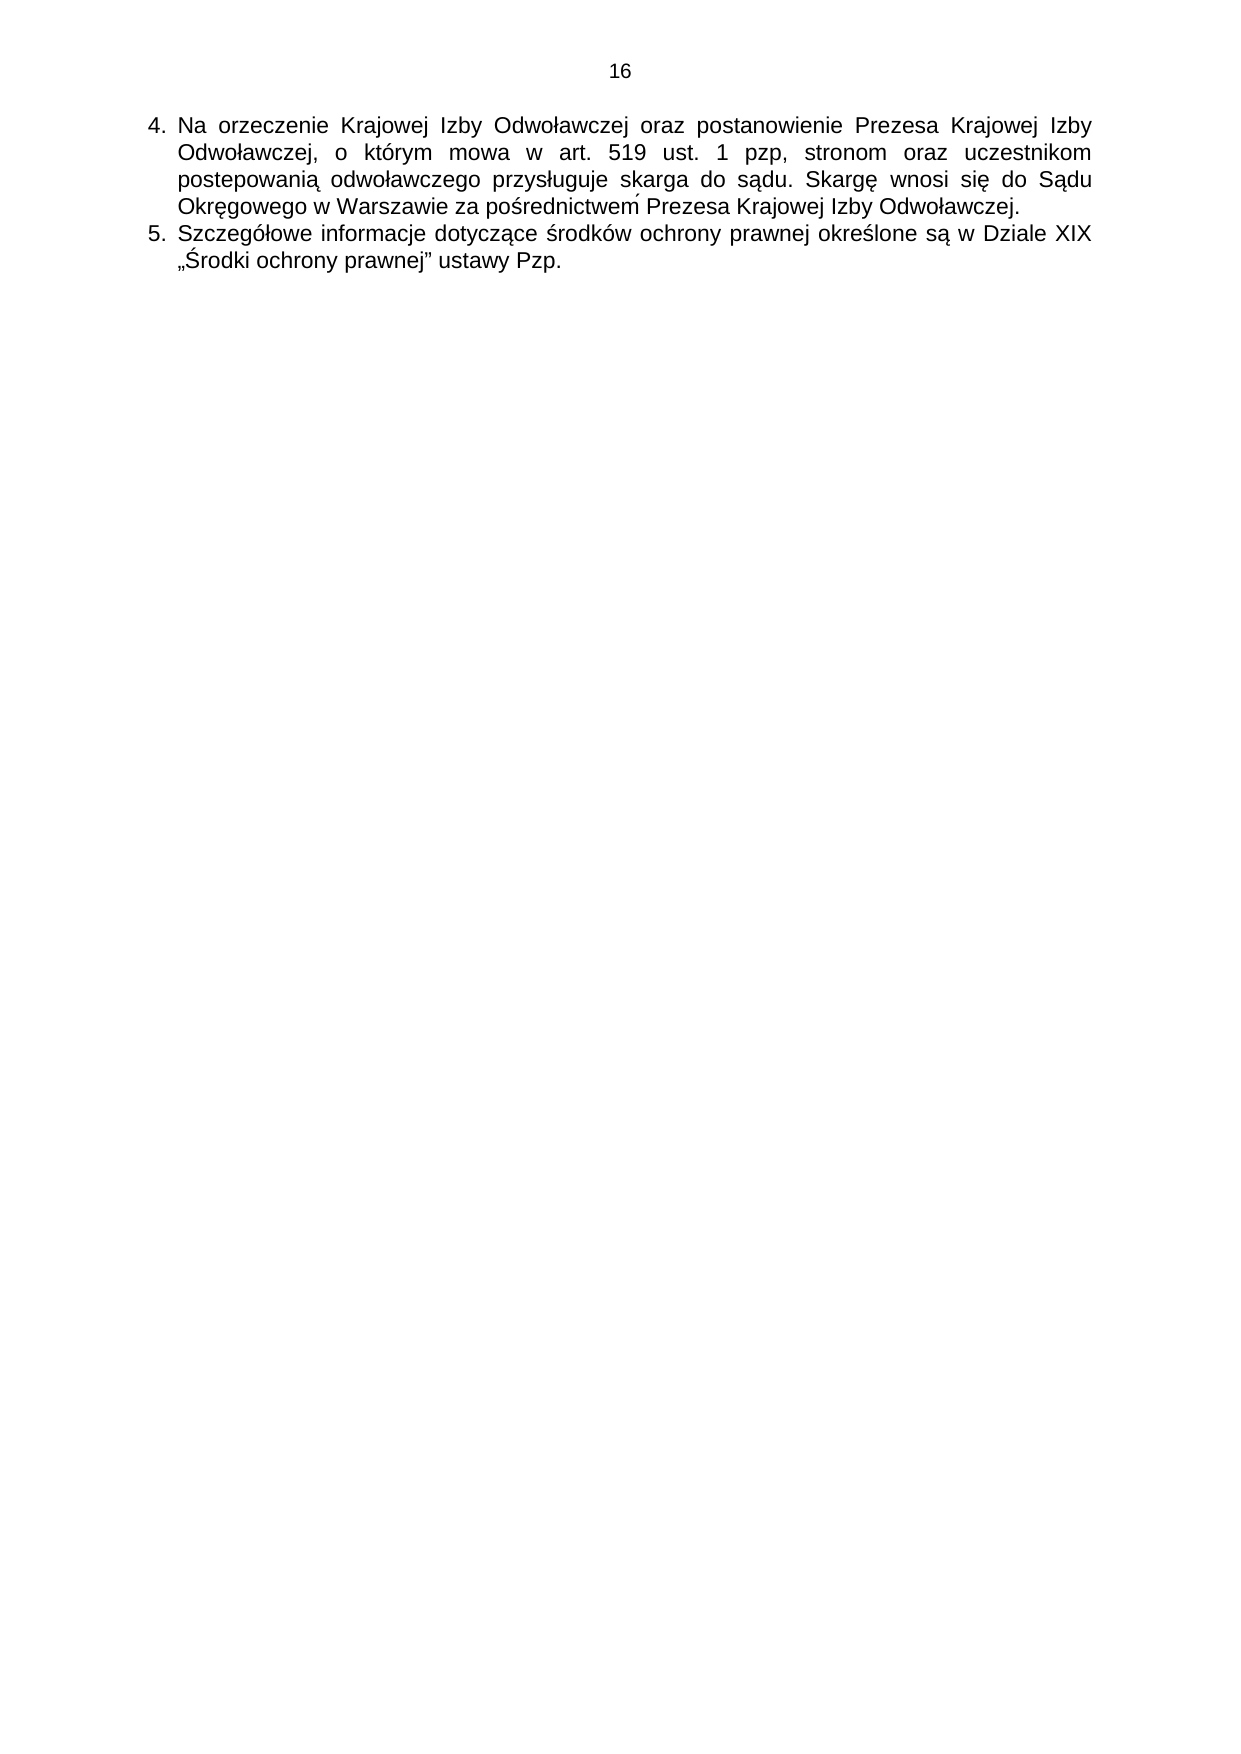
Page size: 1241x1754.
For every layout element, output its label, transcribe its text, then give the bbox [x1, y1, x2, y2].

list Na orzeczenie Krajowej Izby Odwoławczej oraz postanowienie Prezesa Krajowej Izby Odwoławczej, o którym mowa w art. 519 ust. 1 pzp, stronom oraz uczestnikom postepowanią odwoławczego przysługuje skarga do sądu. Skargę wnosi się do Sądu Okręgowego w Warszawie za pośrednictweḿ Prezesa Krajowej Izby Odwoławczej. [148, 112, 1092, 219]
list Szczegółowe informacje dotyczące środków ochrony prawnej określone są w Dziale XIX „Środki ochrony prawnej” ustawy Pzp. [148, 220, 1092, 273]
